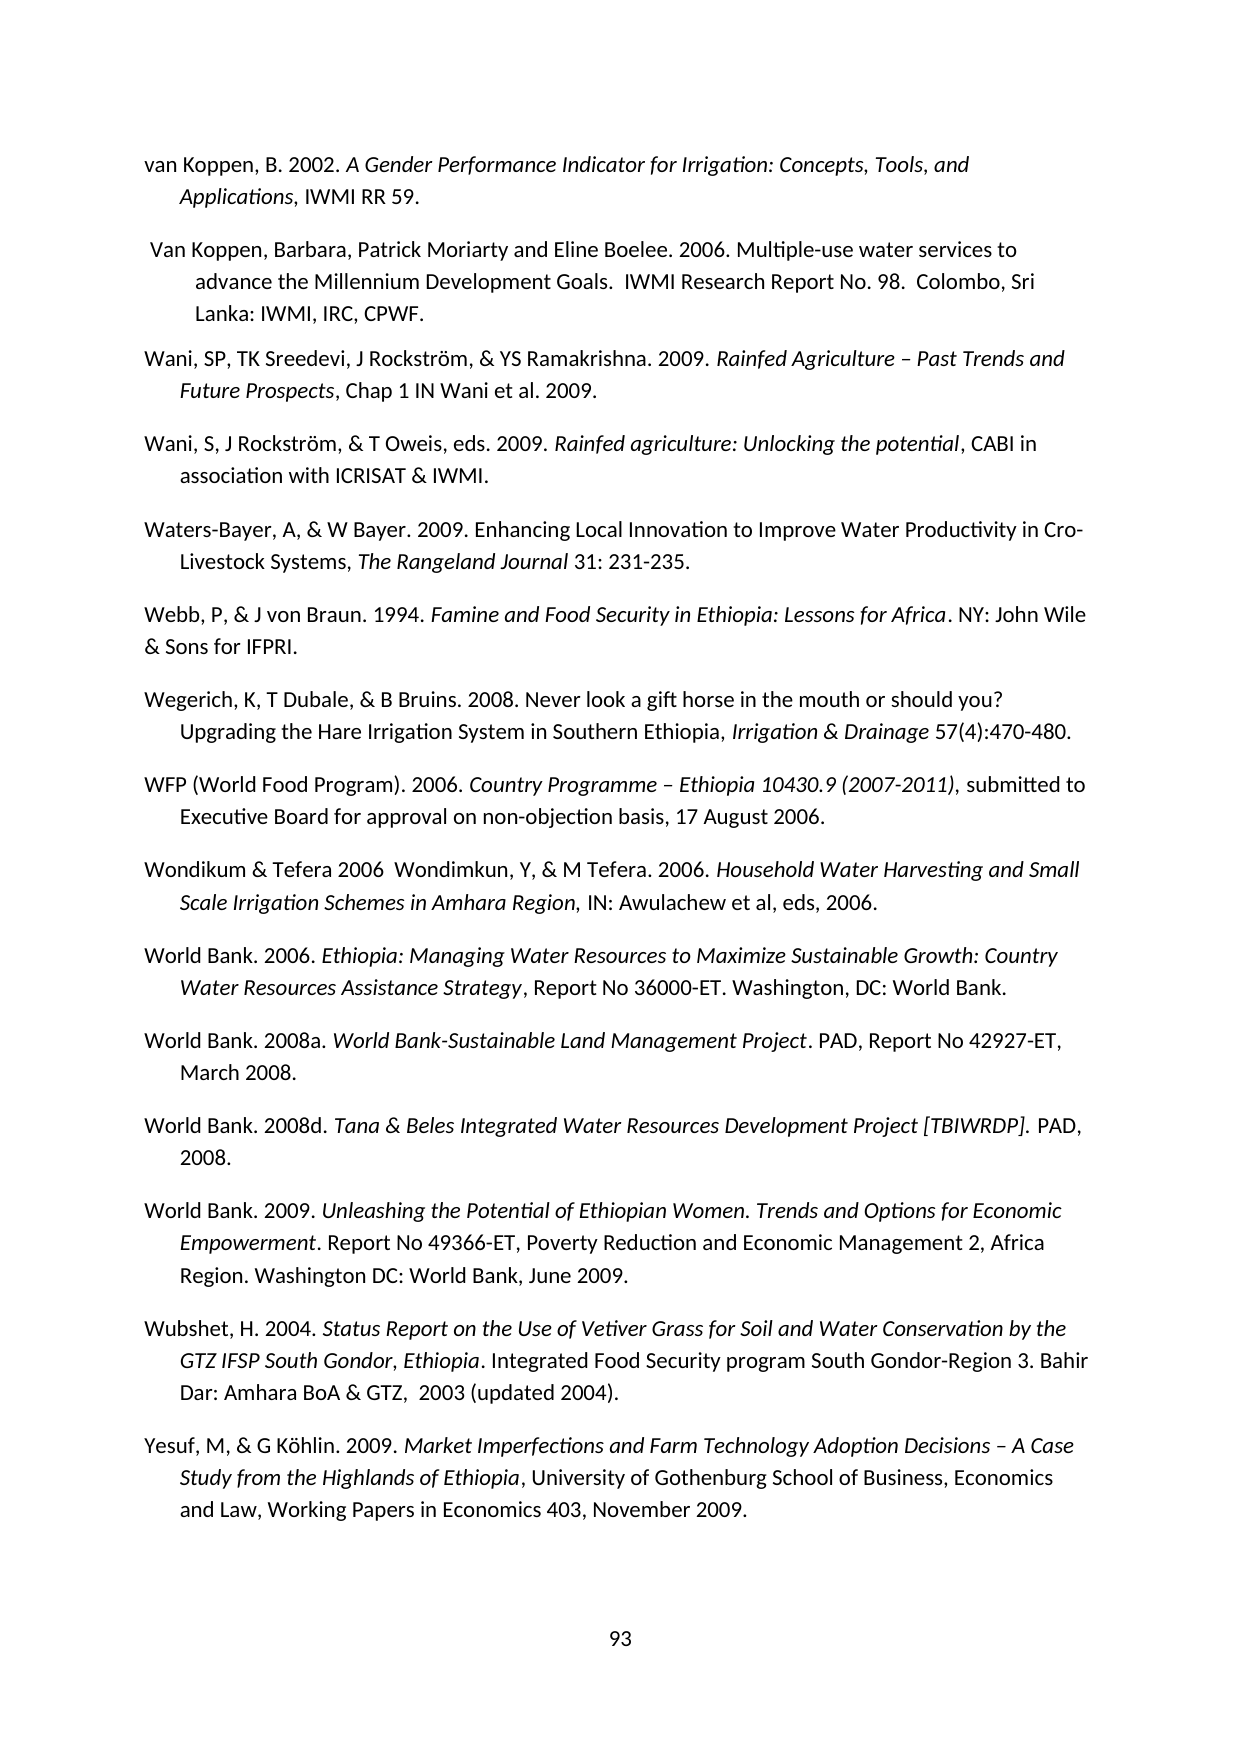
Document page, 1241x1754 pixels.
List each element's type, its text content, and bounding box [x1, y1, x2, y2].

text Wani, S, J Rockström, & T Oweis, eds. 2009. Rainfed agriculture: Unlocking the potential, CABI in association with ICRISAT & IWMI. [144, 429, 1090, 490]
text Wubshet, H. 2004. Status Report on the Use of Vetiver Grass for Soil and Water Conservation by the GTZ IFSP South Gondor, Ethiopia. Integrated Food Security program South Gondor-Region 3. Bahir Dar: Amhara BoA & GTZ, 2003 (updated 2004). [144, 1314, 1090, 1406]
text Wegerich, K, T Dubale, & B Bruins. 2008. Never look a gift horse in the mouth or should you? Upgrading the Hare Irrigation System in Southern Ethiopia, Irrigation & Drainage 57(4):470-480. [144, 685, 1090, 745]
text World Bank. 2009. Unleashing the Potential of Ethiopian Women. Trends and Options for Economic Empowerment. Report No 49366-ET, Poverty Reduction and Economic Management 2, Africa Region. Washington DC: World Bank, June 2009. [144, 1196, 1090, 1289]
text , and Eline Boelee. 2006. Multiple-use water services to advance the Millennium Development Goals. IWMI Research Report No. 98. : IWMI, IRC, CPWF. [150, 235, 1090, 328]
text World Bank. 2008a. World Bank-Sustainable Land Management Project. PAD, Report No 42927-ET, March 2008. [144, 1026, 1090, 1086]
text Wondikum & Tefera 2006 Wondimkun, Y, & M Tefera. 2006. Household Water Harvesting and Small Scale Irrigation Schemes in Amhara Region, IN: Awulachew et al, eds, 2006. [144, 856, 1090, 916]
text WFP (World Food Program). 2006. Country Programme – Ethiopia 10430.9 (2007-2011), submitted to Executive Board for approval on non-objection basis, 17 August 2006. [144, 770, 1090, 831]
text van Koppen, B. 2002. A Gender Performance Indicator for Irrigation: Concepts, Tools, and Applications, IWMI RR 59. [144, 150, 1090, 210]
text Waters-Bayer, A, & W Bayer. 2009. Enhancing Local Innovation to Improve Water Productivity in Cro-Livestock Systems, The Rangeland Journal 31: 231-235. [144, 515, 1090, 575]
text Yesuf, M, & G Köhlin. 2009. Market Imperfections and Farm Technology Adoption Decisions – A Case Study from the Highlands of Ethiopia, University of Gothenburg School of Business, Economics and Law, Working Papers in Economics 403, November 2009. [144, 1431, 1090, 1523]
text World Bank. 2006. Ethiopia: Managing Water Resources to Maximize Sustainable Growth: Country Water Resources Assistance Strategy, Report No 36000-ET. Washington, DC: World Bank. [144, 941, 1090, 1001]
text World Bank. 2008d. Tana & Beles Integrated Water Resources Development Project [TBIWRDP]. PAD, 2008. [144, 1111, 1090, 1171]
text Wani, SP, TK Sreedevi, J Rockström, & YS Ramakrishna. 2009. Rainfed Agriculture – Past Trends and Future Prospects, Chap 1 IN Wani et al. 2009. [144, 344, 1090, 404]
text Webb, P, & J von Braun. 1994. Famine and Food Security in Ethiopia: Lessons for Africa. NY: John Wile & Sons for IFPRI. [144, 600, 1090, 660]
